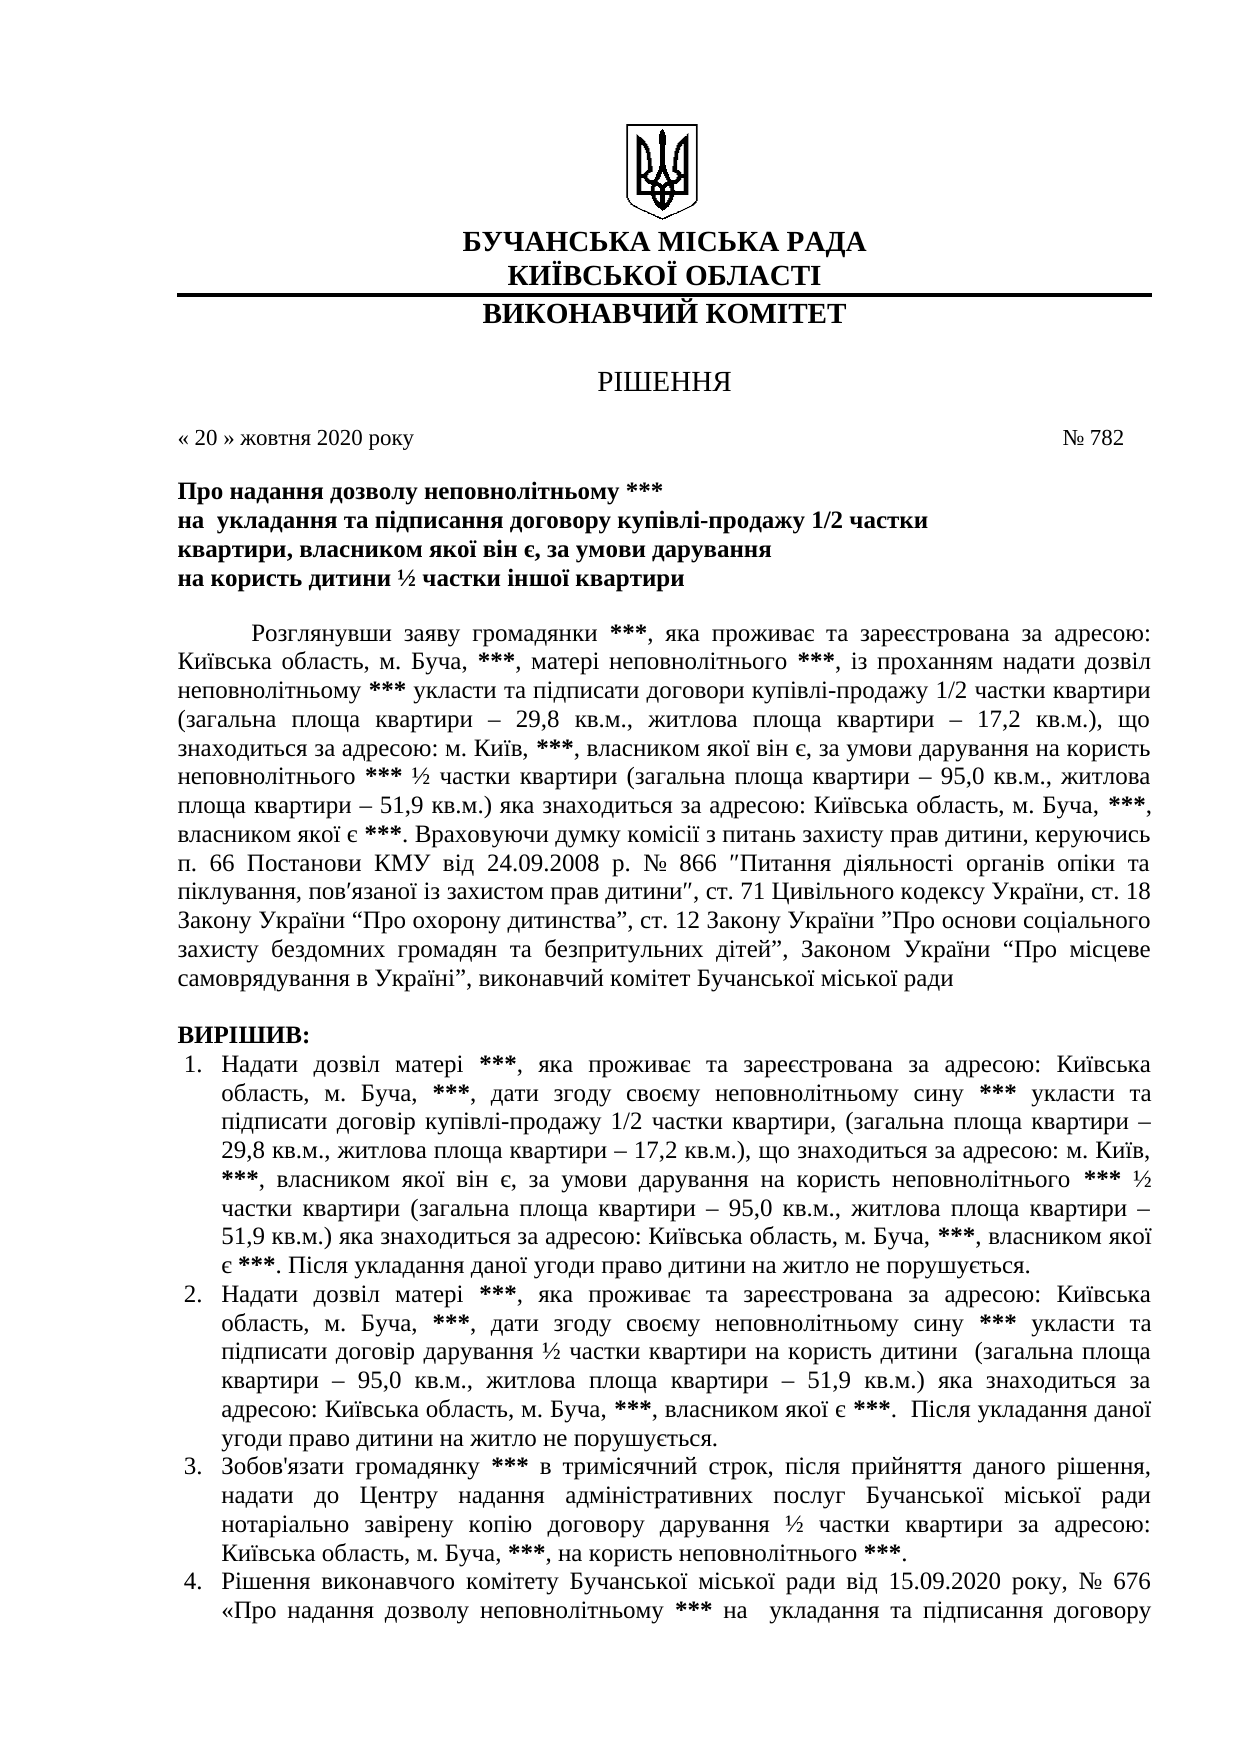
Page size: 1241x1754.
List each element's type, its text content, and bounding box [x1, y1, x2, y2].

text БУЧАНСЬКА МІСЬКА РАДА [177, 224, 1152, 258]
text ВИКОНАВЧИЙ КОМІТЕТ [177, 297, 1152, 330]
text квартири, власником якої він є, за умови дарування [177, 534, 1152, 563]
list Надати дозвіл матері ***, яка проживає та зареєстрована за адресою: Київська область, м. Буча, ***, дати згоду своєму неповнолітньому сину *** укласти та підписати договір дарування ½ частки квартири на користь дитини (загальна площа квартири – 95,0 кв.м., житлова площа квартири – 51,9 кв.м.) яка знаходиться за адресою: Київська область, м. Буча, ***, власником якої є ***. Після укладання даної угоди право дитини на житло не порушується. [183, 1279, 1152, 1451]
text КИЇВСЬКОЇ ОБЛАСТІ [177, 258, 1152, 293]
text Розглянувши заяву громадянки ***, яка проживає та зареєстрована за адресою: Київська область, м. Буча, ***, матері неповнолітнього ***, із проханням надати дозвіл неповнолітньому *** укласти та підписати договори купівлі-продажу 1/2 частки квартири (загальна площа квартири – 29,8 кв.м., житлова площа квартири – 17,2 кв.м.), що знаходиться за адресою: м. Київ, ***, власником якої він є, за умови дарування на користь неповнолітнього *** ½ частки квартири (загальна площа квартири – 95,0 кв.м., житлова площа квартири – 51,9 кв.м.) яка знаходиться за адресою: Київська область, м. Буча, ***, власником якої є ***. Враховуючи думку комісії з питань захисту прав дитини, керуючись п. 66 Постанови КМУ від 24.09.2008 р. № 866 ″Питання діяльності органів опіки та піклування, пов′язаної із захистом прав дитини″, ст. 71 Цивільного кодексу України, ст. 18 Закону України “Про охорону дитинства”, ст. 12 Закону України ”Про основи соціального захисту бездомних громадян та безпритульних дітей”, Законом України “Про місцеве самоврядування в Україні”, виконавчий комітет Бучанської міської ради [177, 618, 1152, 991]
text РІШЕННЯ [177, 364, 1152, 397]
list Надати дозвіл матері ***, яка проживає та зареєстрована за адресою: Київська область, м. Буча, ***, дати згоду своєму неповнолітньому сину *** укласти та підписати договір купівлі-продажу 1/2 частки квартири, (загальна площа квартири – 29,8 кв.м., житлова площа квартири – 17,2 кв.м.), що знаходиться за адресою: м. Київ, ***, власником якої він є, за умови дарування на користь неповнолітнього *** ½ частки квартири (загальна площа квартири – 95,0 кв.м., житлова площа квартири – 51,9 кв.м.) яка знаходиться за адресою: Київська область, м. Буча, ***, власником якої є ***. Після укладання даної угоди право дитини на житло не порушується. [183, 1049, 1152, 1279]
text на користь дитини ½ частки іншої квартири [177, 563, 1152, 591]
text Про надання дозволу неповнолітньому *** [177, 476, 1152, 505]
list Зобов'язати громадянку *** в тримісячний строк, після прийняття даного рішення, надати до Центру надання адміністративних послуг Бучанської міської ради нотаріально завірену копію договору дарування ½ частки квартири за адресою: Київська область, м. Буча, ***, на користь неповнолітнього ***. [183, 1451, 1152, 1566]
text на укладання та підписання договору купівлі-продажу 1/2 частки [177, 505, 1152, 534]
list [183, 1566, 1152, 1624]
text « 20 » жовтня 2020 року № 782 [177, 424, 1152, 450]
text ВИРІШИВ: [177, 1020, 1152, 1049]
